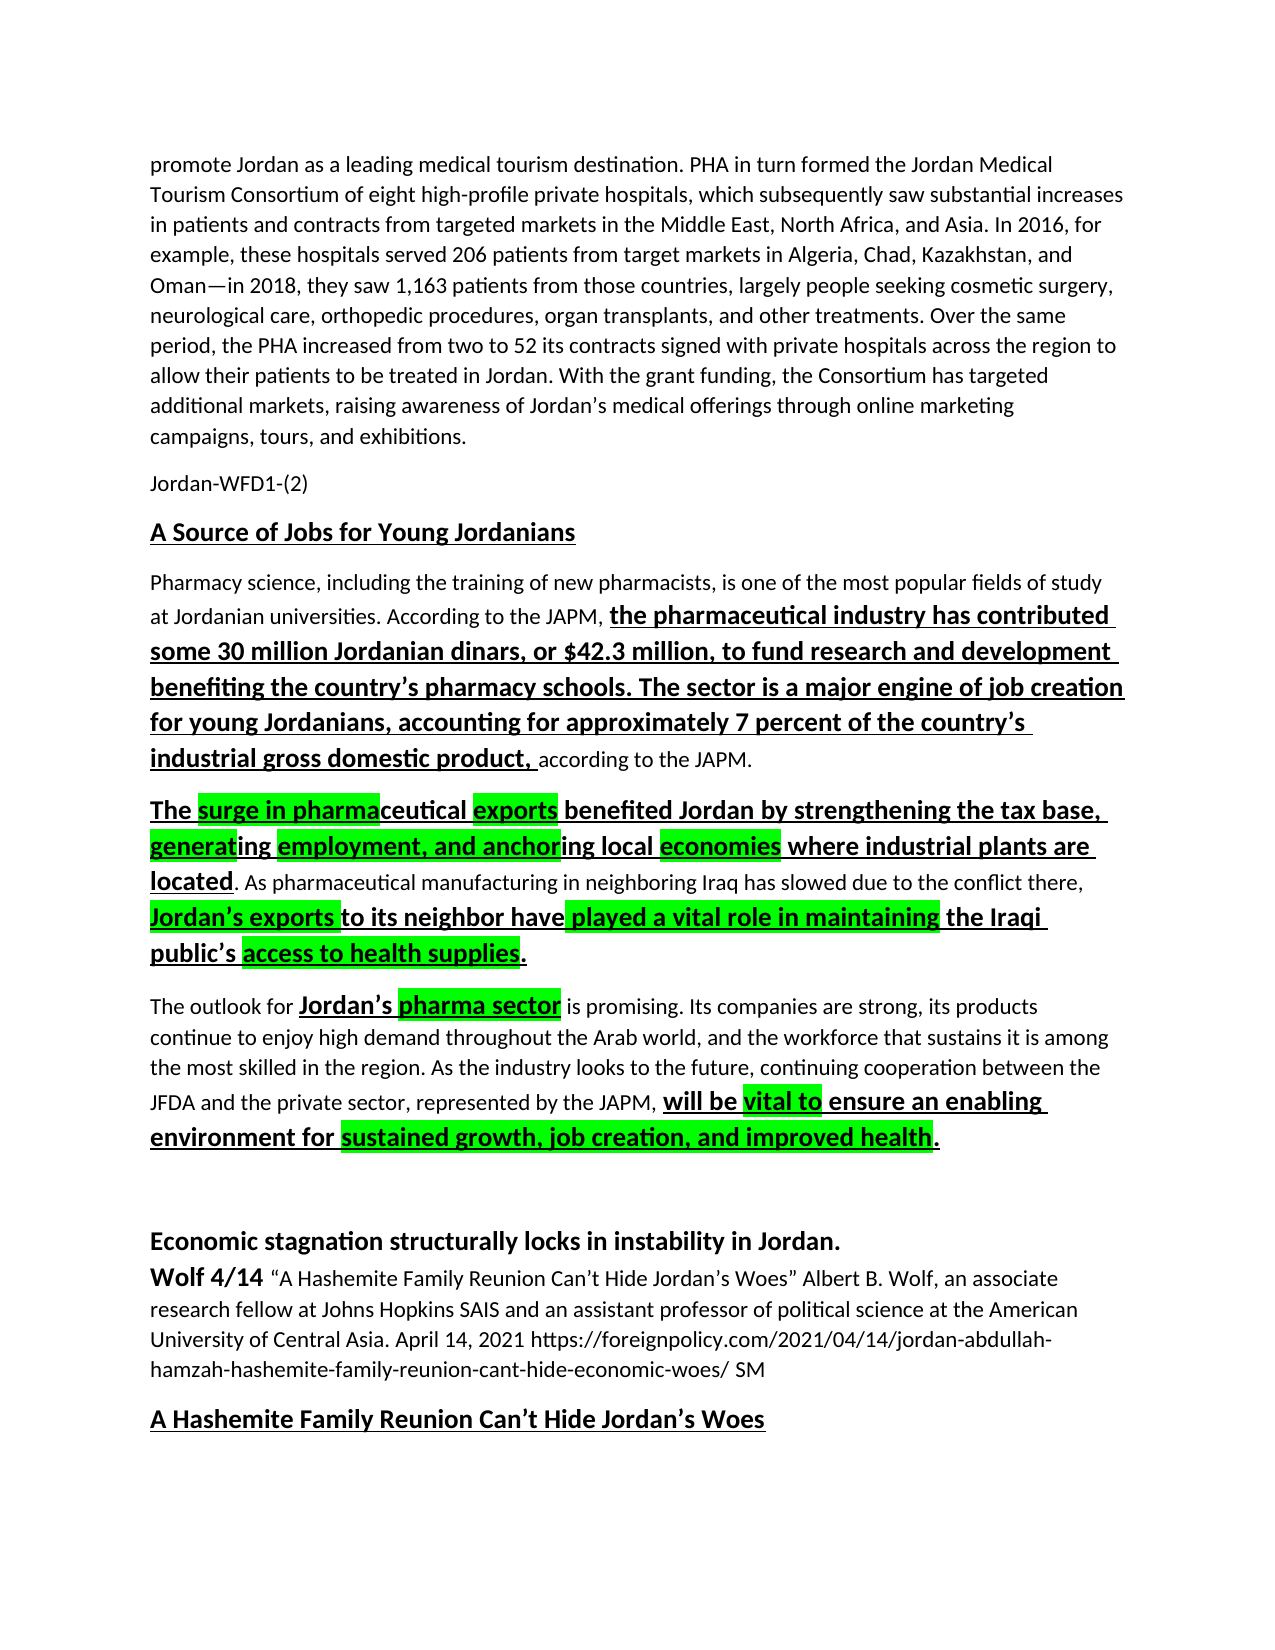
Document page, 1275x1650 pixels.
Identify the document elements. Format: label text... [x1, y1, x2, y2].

text Wolf 4/14 “A Hashemite Family Reunion Can’t Hide Jordan’s Woes” Albert B. Wolf, an associate research fellow at Johns Hopkins SAIS and an assistant professor of political science at the American University of Central Asia. April 14, 2021 https://foreignpolicy.com/2021/04/14/jordan-abdullah-hamzah-hashemite-family-reunion-cant-hide-economic-woes/ SM [150, 1260, 1125, 1384]
text Pharmacy science, including the training of new pharmacists, is one of the most popular fields of study at Jordanian universities. According to the JAPM, the pharmaceutical industry has contributed some 30 million Jordanian dinars, or $42.3 million, to fund research and development benefiting the country’s pharmacy schools. The sector is a major engine of job creation for young Jordanians, accounting for approximately 7 percent of the country’s industrial gross domestic product, according to the JAPM. [150, 700, 1125, 774]
text A Source of Jobs for Young Jordanians [150, 516, 1125, 549]
text The outlook for Jordan’s pharma sector is promising. Its companies are strong, its products continue to enjoy high demand throughout the Arab world, and the workforce that sustains it is among the most skilled in the region. As the industry looks to the future, continuing cooperation between the JFDA and the private sector, represented by the JAPM, will be vital to ensure an enabling environment for sustained growth, job creation, and improved health. [150, 988, 1125, 1153]
text The surge in pharmaceutical exports benefited Jordan by strengthening the tax base, generating employment, and anchoring local economies where industrial plants are located. As pharmaceutical manufacturing in neighboring Iraq has slowed due to the conflict there, Jordan’s exports to its neighbor have played a vital role in maintaining the Iraqi public’s access to health supplies. [150, 793, 1125, 969]
subtitle Economic stagnation structurally locks in instability in Jordan. [150, 1224, 1125, 1257]
text Pharmacy science, including the training of new pharmacists, is one of the most popular fields of study at Jordanian universities. According to the JAPM, the pharmaceutical industry has contributed some 30 million Jordanian dinars, or $42.3 million, to fund research and development benefiting the country’s pharmacy schools. The sector is a major engine of job creation for young Jordanians, accounting for approximately 7 percent of the country’s industrial gross domestic product, according to the JAPM. [150, 568, 1125, 698]
text ­­A Hashemite Family Reunion Can’t Hide Jordan’s Woes [150, 1402, 1125, 1436]
text Jordan-WFD1-(2) [150, 469, 1125, 497]
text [150, 150, 1125, 450]
